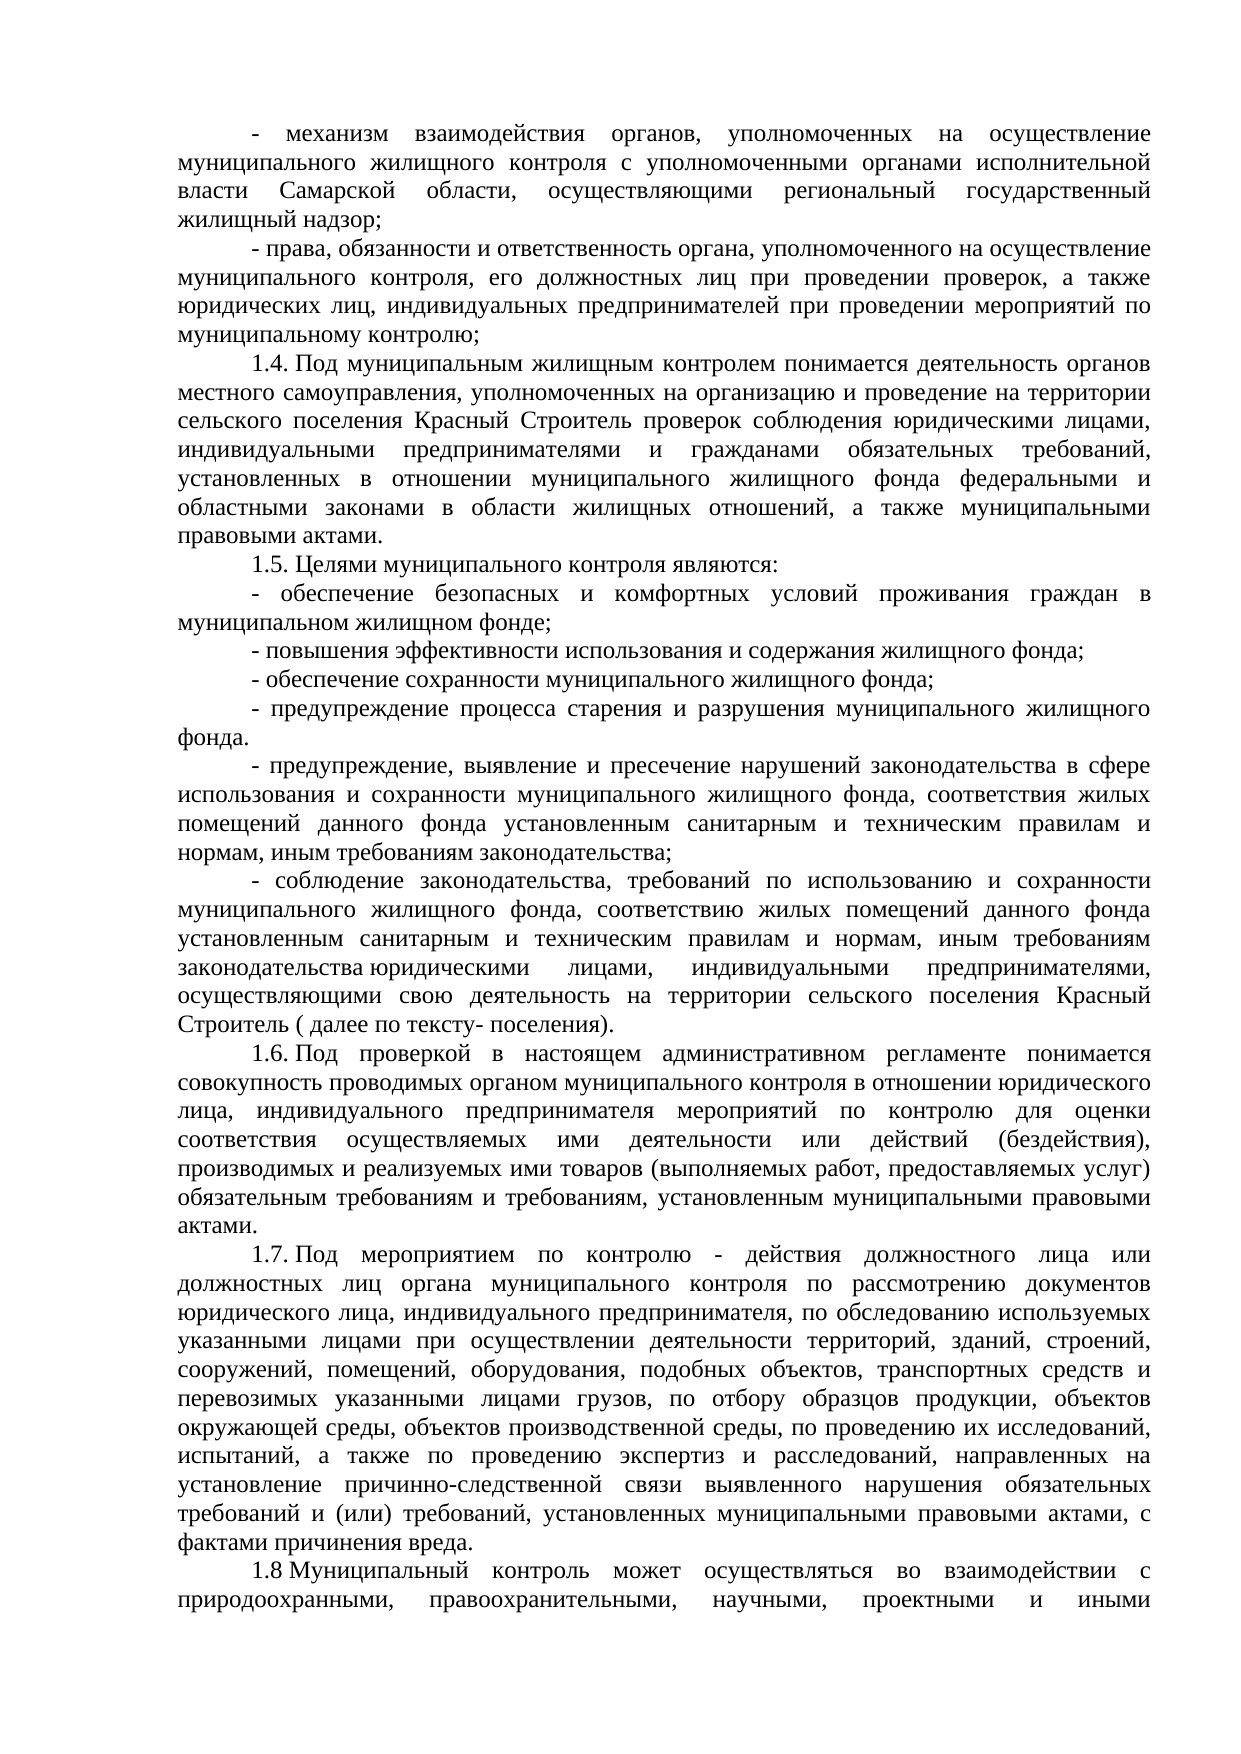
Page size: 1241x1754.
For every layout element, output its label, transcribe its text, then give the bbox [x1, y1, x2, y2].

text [177, 1556, 1152, 1613]
text - права, обязанности и ответственность органа, уполномоченного на осуществление муниципального контроля, его должностных лиц при проведении проверок, а также юридических лиц, индивидуальных предпринимателей при проведении мероприятий по муниципальному контролю; [177, 233, 1152, 348]
text 1.7. Под мероприятием по контролю - действия должностного лица или должностных лиц органа муниципального контроля по рассмотрению документов юридического лица, индивидуального предпринимателя, по обследованию используемых указанными лицами при осуществлении деятельности территорий, зданий, строений, сооружений, помещений, оборудования, подобных объектов, транспортных средств и перевозимых указанными лицами грузов, по отбору образцов продукции, объектов окружающей среды, объектов производственной среды, по проведению их исследований, испытаний, а также по проведению экспертиз и расследований, направленных на установление причинно-следственной связи выявленного нарушения обязательных требований и (или) требований, установленных муниципальными правовыми актами, с фактами причинения вреда. [177, 1239, 1152, 1556]
text - предупреждение, выявление и пресечение нарушений законодательства в сфере использования и сохранности муниципального жилищного фонда, соответствия жилых помещений данного фонда установленным санитарным и техническим правилам и нормам, иным требованиям законодательства; [177, 751, 1152, 866]
text - механизм взаимодействия органов, уполномоченных на осуществление муниципального жилищного контроля с уполномоченными органами исполнительной власти Самарской области, осуществляющими региональный государственный жилищный надзор; [177, 118, 1152, 233]
text - соблюдение законодательства, требований по использованию и сохранности муниципального жилищного фонда, соответствию жилых помещений данного фонда установленным санитарным и техническим правилам и нормам, иным требованиям законодательства юридическими лицами, индивидуальными предпринимателями, осуществляющими свою деятельность на территории сельского поселения Красный Строитель ( далее по тексту- поселения). [177, 866, 1152, 1038]
text - обеспечение сохранности муниципального жилищного фонда; [177, 664, 1152, 693]
text - повышения эффективности использования и содержания жилищного фонда; [177, 636, 1152, 664]
text - обеспечение безопасных и комфортных условий проживания граждан в муниципальном жилищном фонде; [177, 578, 1152, 636]
text - предупреждение процесса старения и разрушения муниципального жилищного фонда. [177, 693, 1152, 751]
text 1.5. Целями муниципального контроля являются: [177, 549, 1152, 578]
text 1.4. Под муниципальным жилищным контролем понимается деятельность органов местного самоуправления, уполномоченных на организацию и проведение на территории сельского поселения Красный Строитель проверок соблюдения юридическими лицами, индивидуальными предпринимателями и гражданами обязательных требований, установленных в отношении муниципального жилищного фонда федеральными и областными законами в области жилищных отношений, а также муниципальными правовыми актами. [177, 348, 1152, 549]
text 1.6. Под проверкой в настоящем административном регламенте понимается совокупность проводимых органом муниципального контроля в отношении юридического лица, индивидуального предпринимателя мероприятий по контролю для оценки соответствия осуществляемых ими деятельности или действий (бездействия), производимых и реализуемых ими товаров (выполняемых работ, предоставляемых услуг) обязательным требованиям и требованиям, установленным муниципальными правовыми актами. [177, 1038, 1152, 1239]
